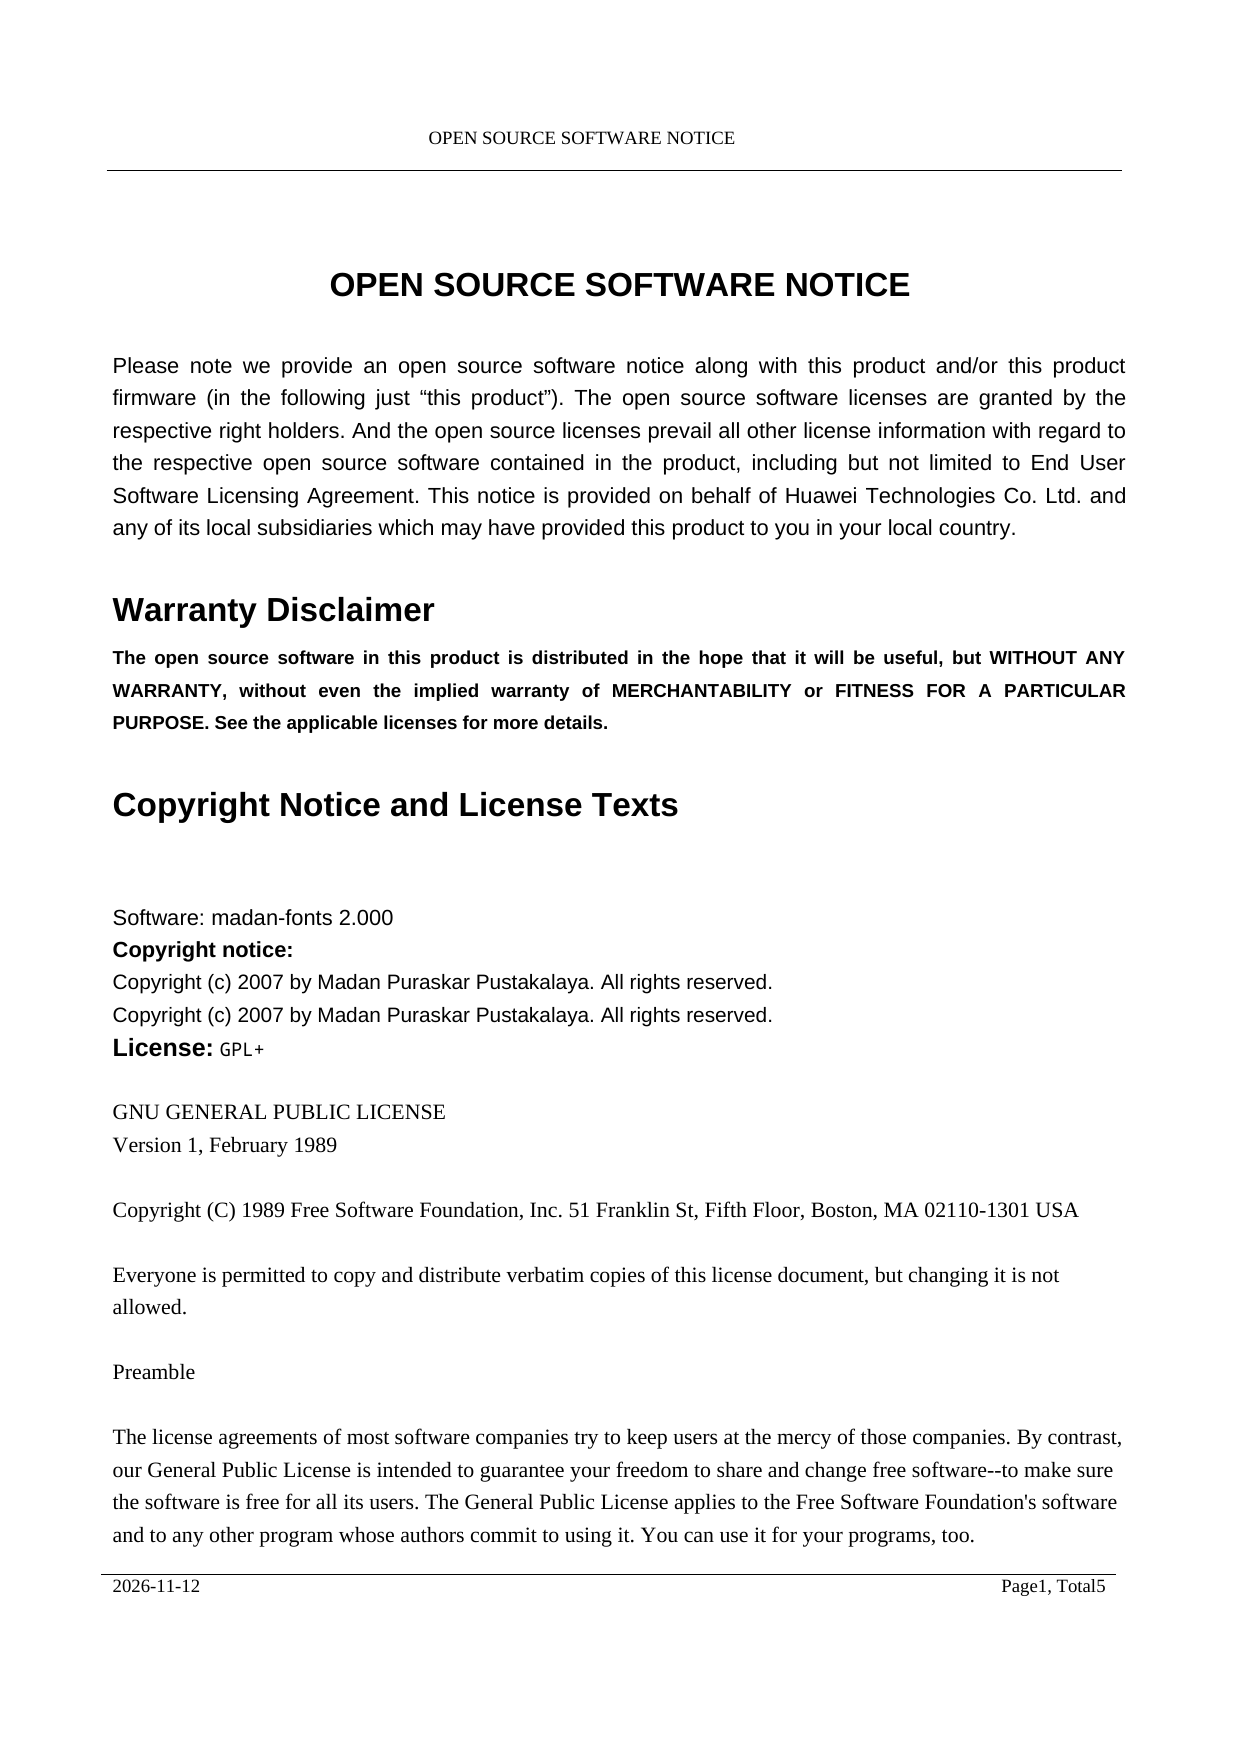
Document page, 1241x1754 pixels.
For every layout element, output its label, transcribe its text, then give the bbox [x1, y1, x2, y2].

text The open source software in this product is distributed in the hope that it will be useful, but WITHOUT ANY WARRANTY, without even the implied warranty of MERCHANTABILITY or FITNESS FOR A PARTICULAR PURPOSE. See the applicable licenses for more details. [112, 641, 1128, 739]
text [112, 1031, 1128, 1551]
text Copyright (c) 2007 by Madan Puraskar Pustakalaya. All rights reserved. [112, 966, 1128, 998]
text Software: madan-fonts 2.000 [112, 901, 1128, 933]
text OPEN SOURCE SOFTWARE NOTICE [112, 251, 1128, 316]
text Please note we provide an open source software notice along with this product and/or this product firmware (in the following just “this product”). The open source software licenses are granted by the respective right holders. And the open source licenses prevail all other license information with regard to the respective open source software contained in the product, including but not limited to End User Software Licensing Agreement. This notice is provided on behalf of Huawei Technologies Co. Ltd. and any of its local subsidiaries which may have provided this product to you in your local country. [112, 349, 1128, 544]
text Copyright (c) 2007 by Madan Puraskar Pustakalaya. All rights reserved. [112, 998, 1128, 1031]
text Warranty Disclaimer [112, 576, 1128, 641]
text Copyright Notice and License Texts [112, 771, 1128, 836]
text Copyright notice: [112, 933, 1128, 966]
